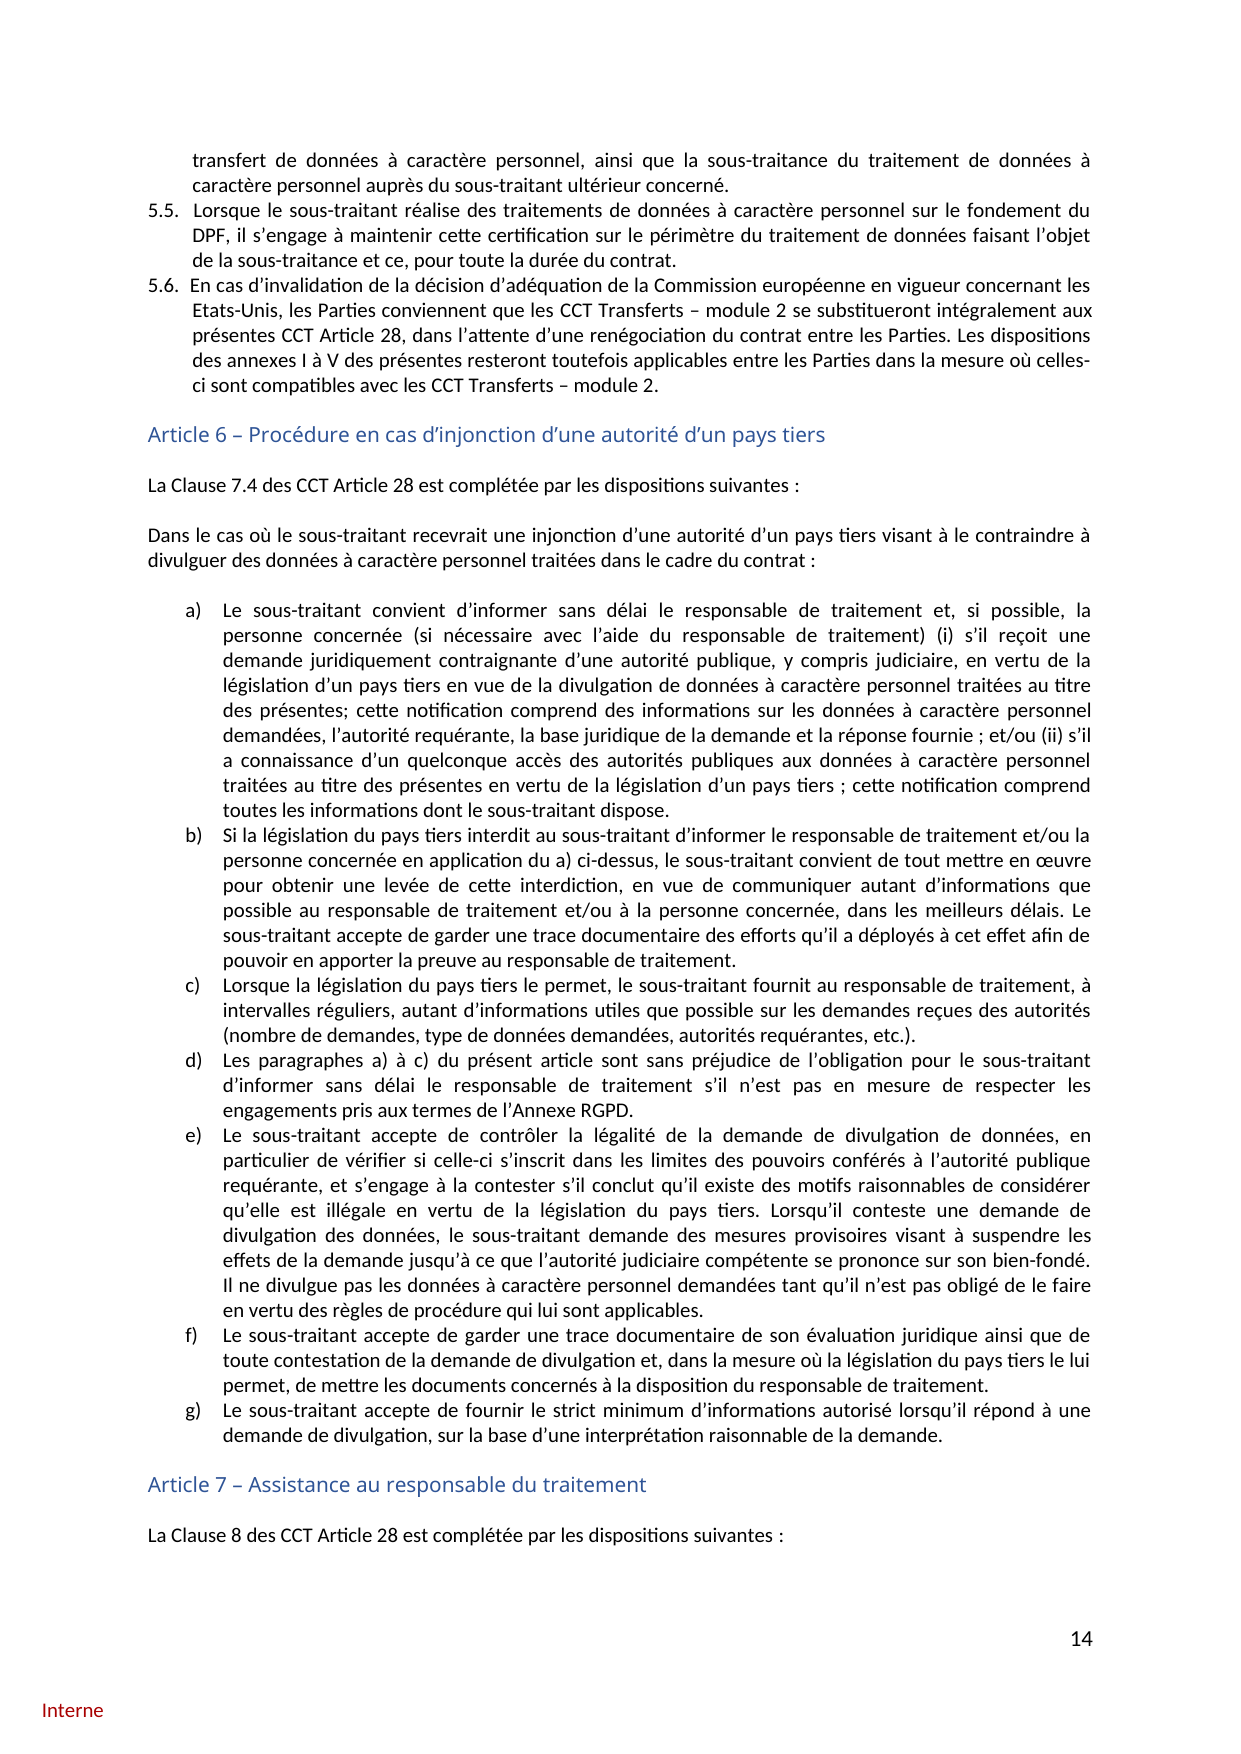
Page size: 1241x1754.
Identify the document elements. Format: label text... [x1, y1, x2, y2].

list 5.6. En cas d’invalidation de la décision d’adéquation de la Commission européenne en vigueur concernant les Etats-Unis, les Parties conviennent que les CCT Transferts – module 2 se substitueront intégralement aux présentes CCT Article 28, dans l’attente d’une renégociation du contrat entre les Parties. Les dispositions des annexes I à V des présentes resteront toutefois applicables entre les Parties dans la mesure où celles-ci sont compatibles avec les CCT Transferts – module 2. [148, 273, 1093, 398]
list Le sous-traitant accepte de garder une trace documentaire de son évaluation juridique ainsi que de toute contestation de la demande de divulgation et, dans la mesure où la législation du pays tiers le lui permet, de mettre les documents concernés à la disposition du responsable de traitement. [185, 1323, 1093, 1398]
subtitle Article 7 – Assistance au responsable du traitement [148, 1473, 1093, 1498]
list Lorsque la législation du pays tiers le permet, le sous-traitant fournit au responsable de traitement, à intervalles réguliers, autant d’informations utiles que possible sur les demandes reçues des autorités (nombre de demandes, type de données demandées, autorités requérantes, etc.). [185, 973, 1093, 1048]
subtitle Article 6 – Procédure en cas d’injonction d’une autorité d’un pays tiers [148, 423, 1093, 448]
list Dans le cas où le sous-traitant recevrait une injonction d’une autorité d’un pays tiers visant à le contraindre à divulguer des données à caractère personnel traitées dans le cadre du contrat : [148, 523, 1093, 573]
list Le sous-traitant accepte de contrôler la légalité de la demande de divulgation de données, en particulier de vérifier si celle-ci s’inscrit dans les limites des pouvoirs conférés à l’autorité publique requérante, et s’engage à la contester s’il conclut qu’il existe des motifs raisonnables de considérer qu’elle est illégale en vertu de la législation du pays tiers. Lorsqu’il conteste une demande de divulgation des données, le sous-traitant demande des mesures provisoires visant à suspendre les effets de la demande jusqu’à ce que l’autorité judiciaire compétente se prononce sur son bien-fondé. Il ne divulgue pas les données à caractère personnel demandées tant qu’il n’est pas obligé de le faire en vertu des règles de procédure qui lui sont applicables. [185, 1123, 1093, 1323]
list La Clause 8 des CCT Article 28 est complétée par les dispositions suivantes : [148, 1523, 1093, 1548]
list 5.5. Lorsque le sous-traitant réalise des traitements de données à caractère personnel sur le fondement du DPF, il s’engage à maintenir cette certification sur le périmètre du traitement de données faisant l’objet de la sous-traitance et ce, pour toute la durée du contrat. [148, 198, 1093, 273]
list Si la législation du pays tiers interdit au sous-traitant d’informer le responsable de traitement et/ou la personne concernée en application du a) ci-dessus, le sous-traitant convient de tout mettre en œuvre pour obtenir une levée de cette interdiction, en vue de communiquer autant d’informations que possible au responsable de traitement et/ou à la personne concernée, dans les meilleurs délais. Le sous-traitant accepte de garder une trace documentaire des efforts qu’il a déployés à cet effet afin de pouvoir en apporter la preuve au responsable de traitement. [185, 823, 1093, 973]
list Le sous-traitant accepte de fournir le strict minimum d’informations autorisé lorsqu’il répond à une demande de divulgation, sur la base d’une interprétation raisonnable de la demande. [185, 1398, 1093, 1448]
list Les paragraphes a) à c) du présent article sont sans préjudice de l’obligation pour le sous-traitant d’informer sans délai le responsable de traitement s’il n’est pas en mesure de respecter les engagements pris aux termes de l’Annexe RGPD. [185, 1048, 1093, 1123]
text La Clause 7.4 des CCT Article 28 est complétée par les dispositions suivantes : [148, 473, 1093, 498]
list Le sous-traitant convient d’informer sans délai le responsable de traitement et, si possible, la personne concernée (si nécessaire avec l’aide du responsable de traitement) (i) s’il reçoit une demande juridiquement contraignante d’une autorité publique, y compris judiciaire, en vertu de la législation d’un pays tiers en vue de la divulgation de données à caractère personnel traitées au titre des présentes; cette notification comprend des informations sur les données à caractère personnel demandées, l’autorité requérante, la base juridique de la demande et la réponse fournie ; et/ou (ii) s’il a connaissance d’un quelconque accès des autorités publiques aux données à caractère personnel traitées au titre des présentes en vertu de la législation d’un pays tiers ; cette notification comprend toutes les informations dont le sous-traitant dispose. [185, 598, 1093, 823]
